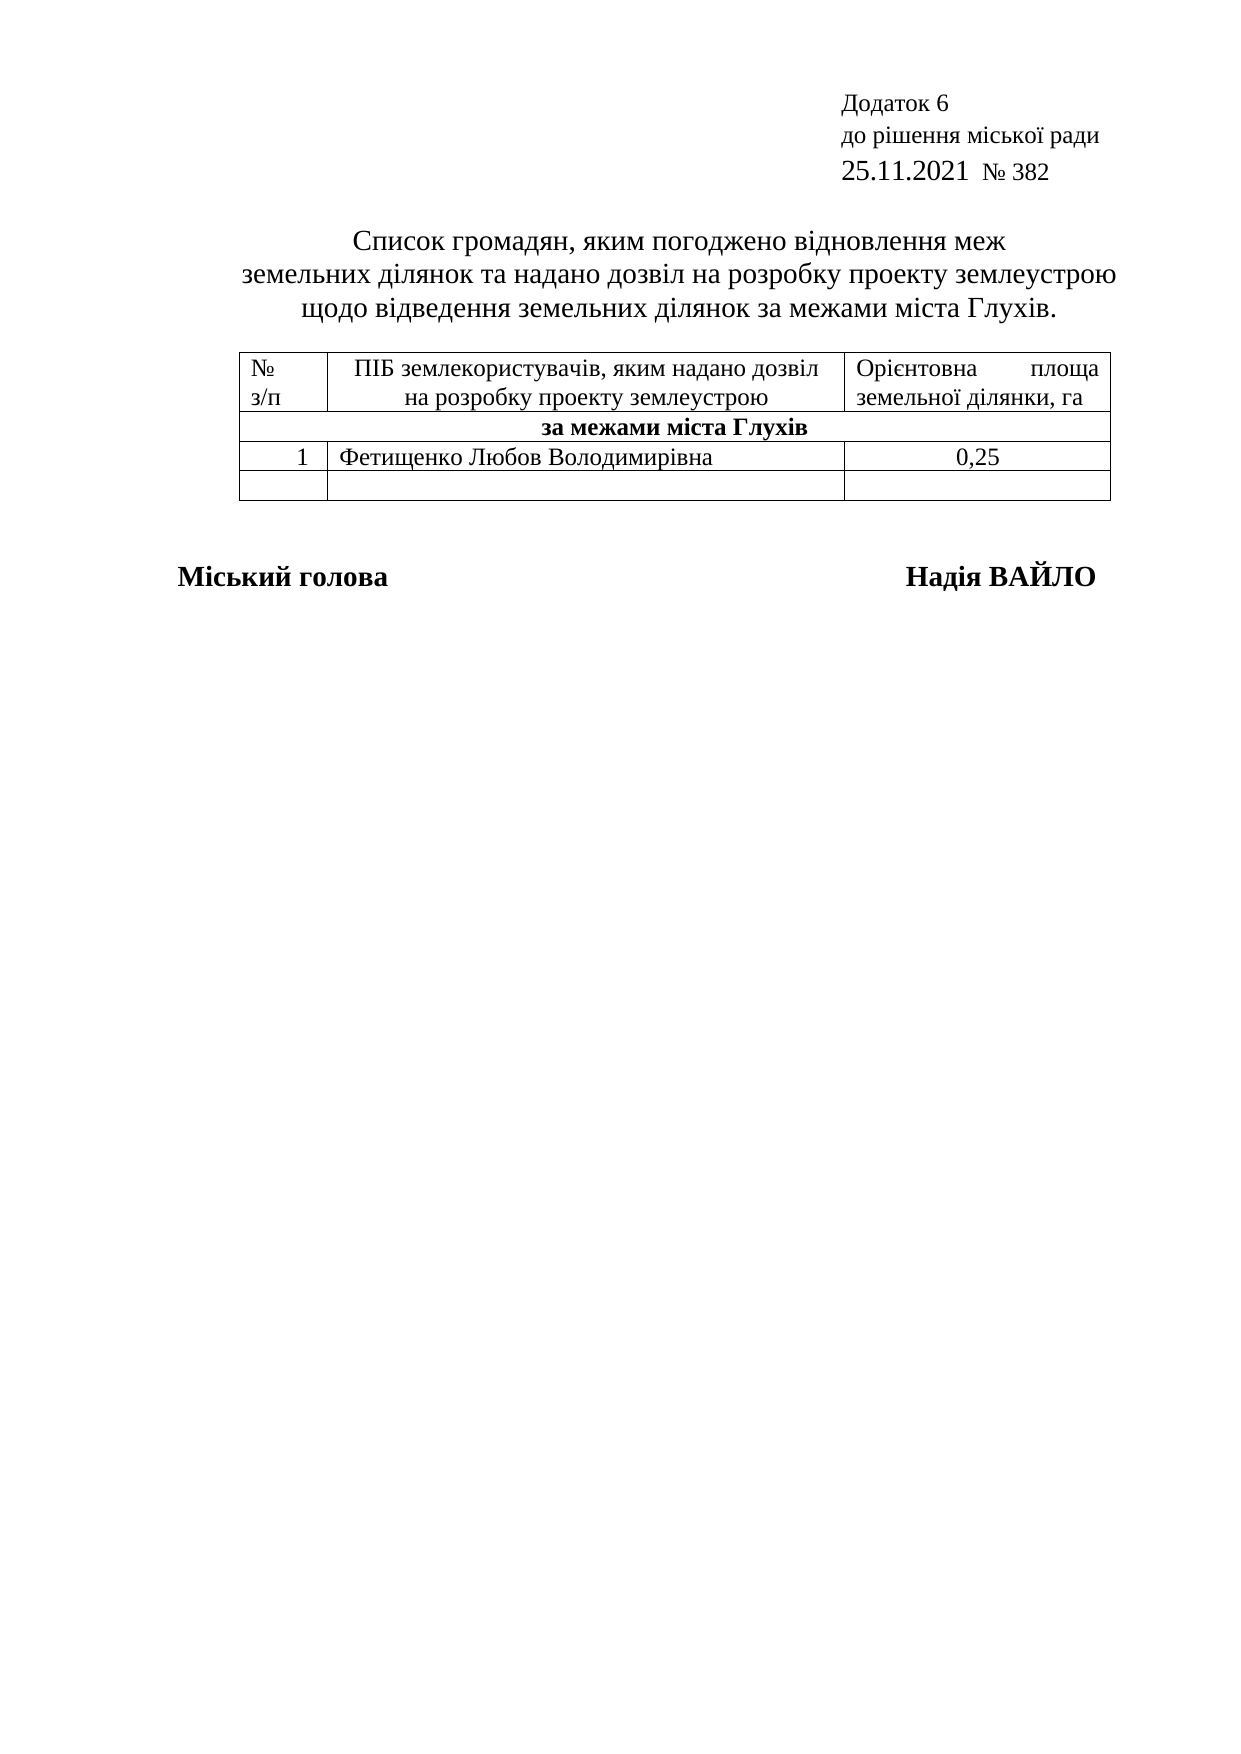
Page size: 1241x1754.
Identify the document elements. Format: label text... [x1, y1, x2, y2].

text Міський голова Надія ВАЙЛО [177, 559, 1181, 592]
table_cell 1 [240, 442, 327, 470]
table_header Орієнтовна площа земельної ділянки, га [845, 353, 1110, 411]
table_cell [845, 471, 1110, 500]
table_cell за межами міста Глухів [240, 412, 1110, 441]
table_cell [240, 471, 327, 500]
table_cell 0,25 [845, 442, 1110, 470]
table_cell Фетищенко Любов Володимирівна [328, 442, 844, 470]
text земельних ділянок та надано дозвіл на розробку проекту землеустрою [177, 256, 1181, 290]
text Додаток 6 [841, 88, 1181, 117]
table_cell [328, 471, 844, 500]
text щодо відведення земельних ділянок за межами міста Глухів. [177, 290, 1181, 323]
table_header № з/п [240, 353, 327, 411]
text 25.11.2021 № 382 [841, 153, 1181, 186]
text Список громадян, яким погоджено відновлення меж [177, 223, 1181, 256]
text до рішення міської ради [841, 120, 1181, 149]
table_header ПІБ землекористувачів, яким надано дозвіл на розробку проекту землеустрою [328, 353, 844, 411]
